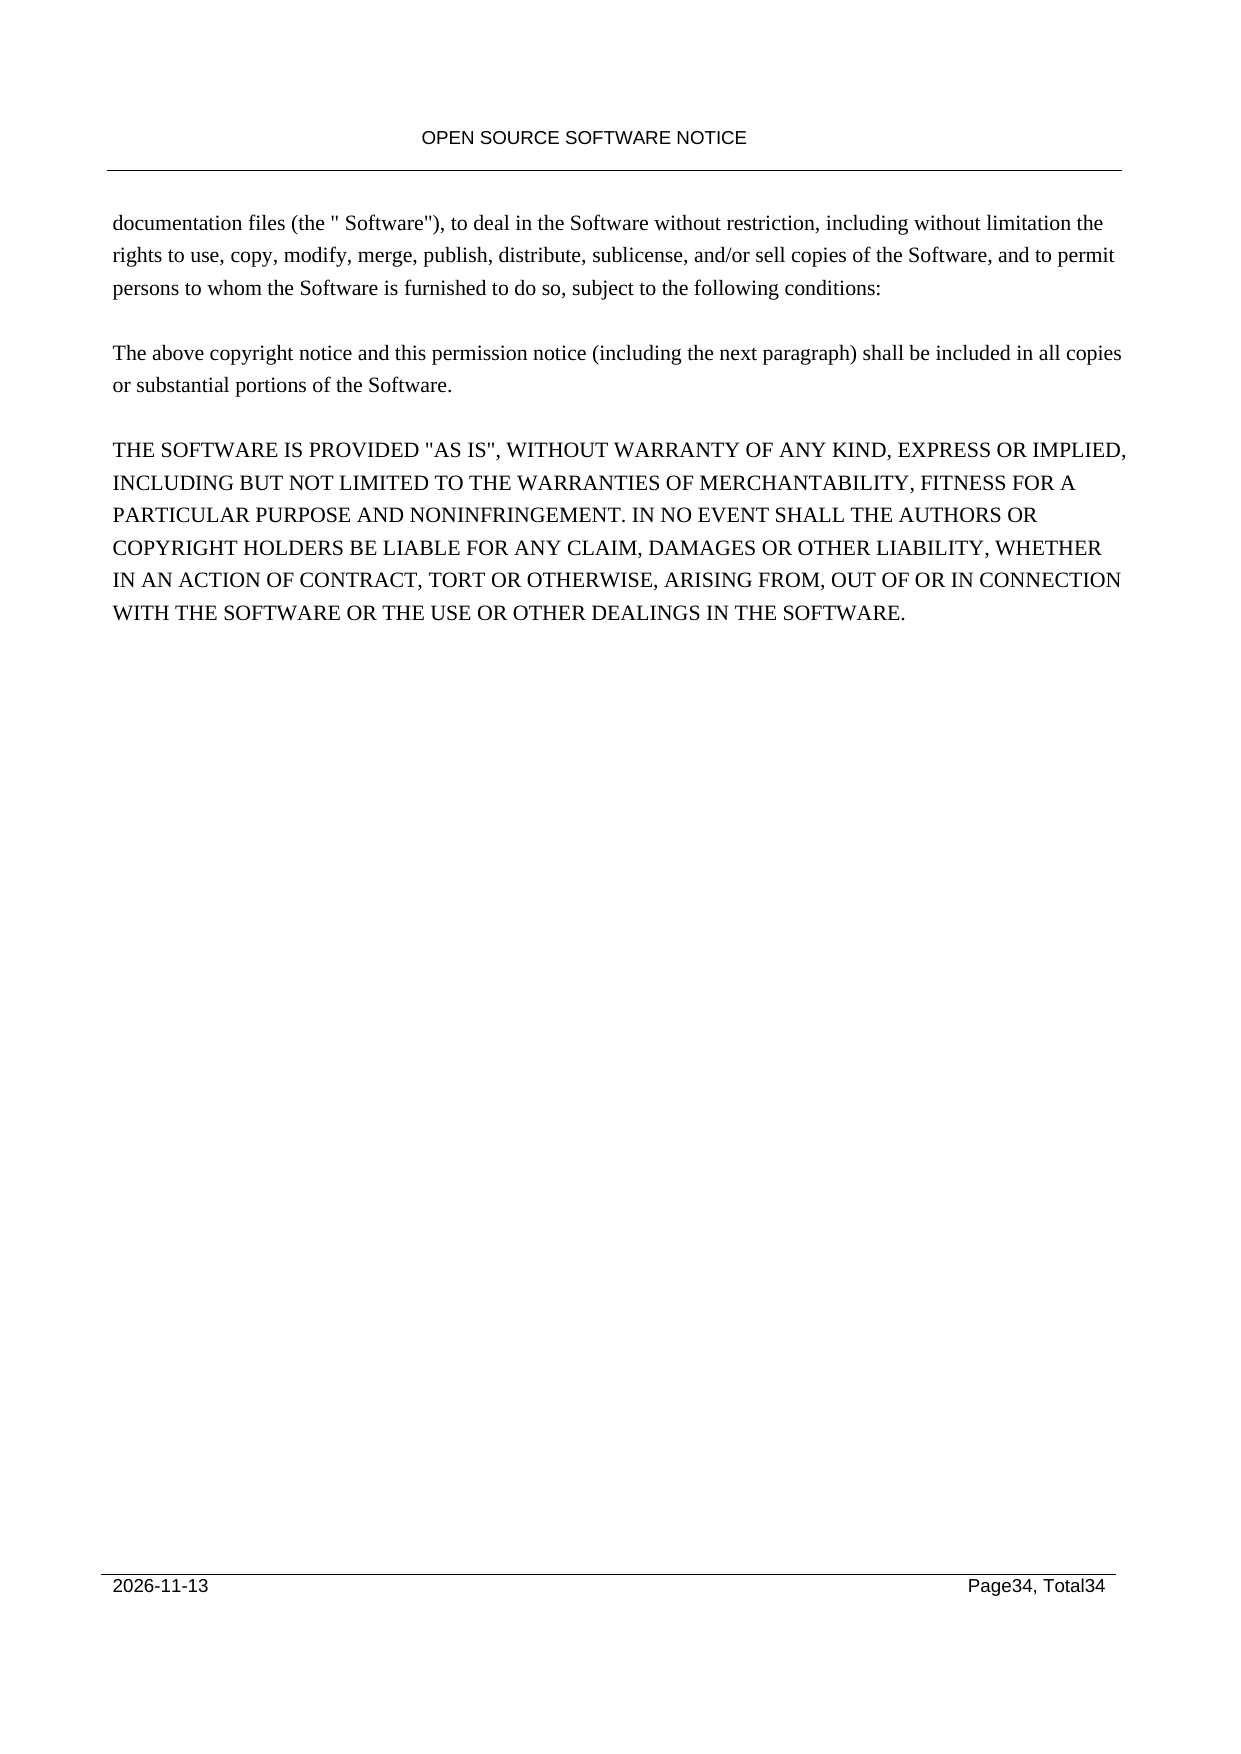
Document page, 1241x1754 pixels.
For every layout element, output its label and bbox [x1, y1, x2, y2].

text [112, 206, 1128, 661]
